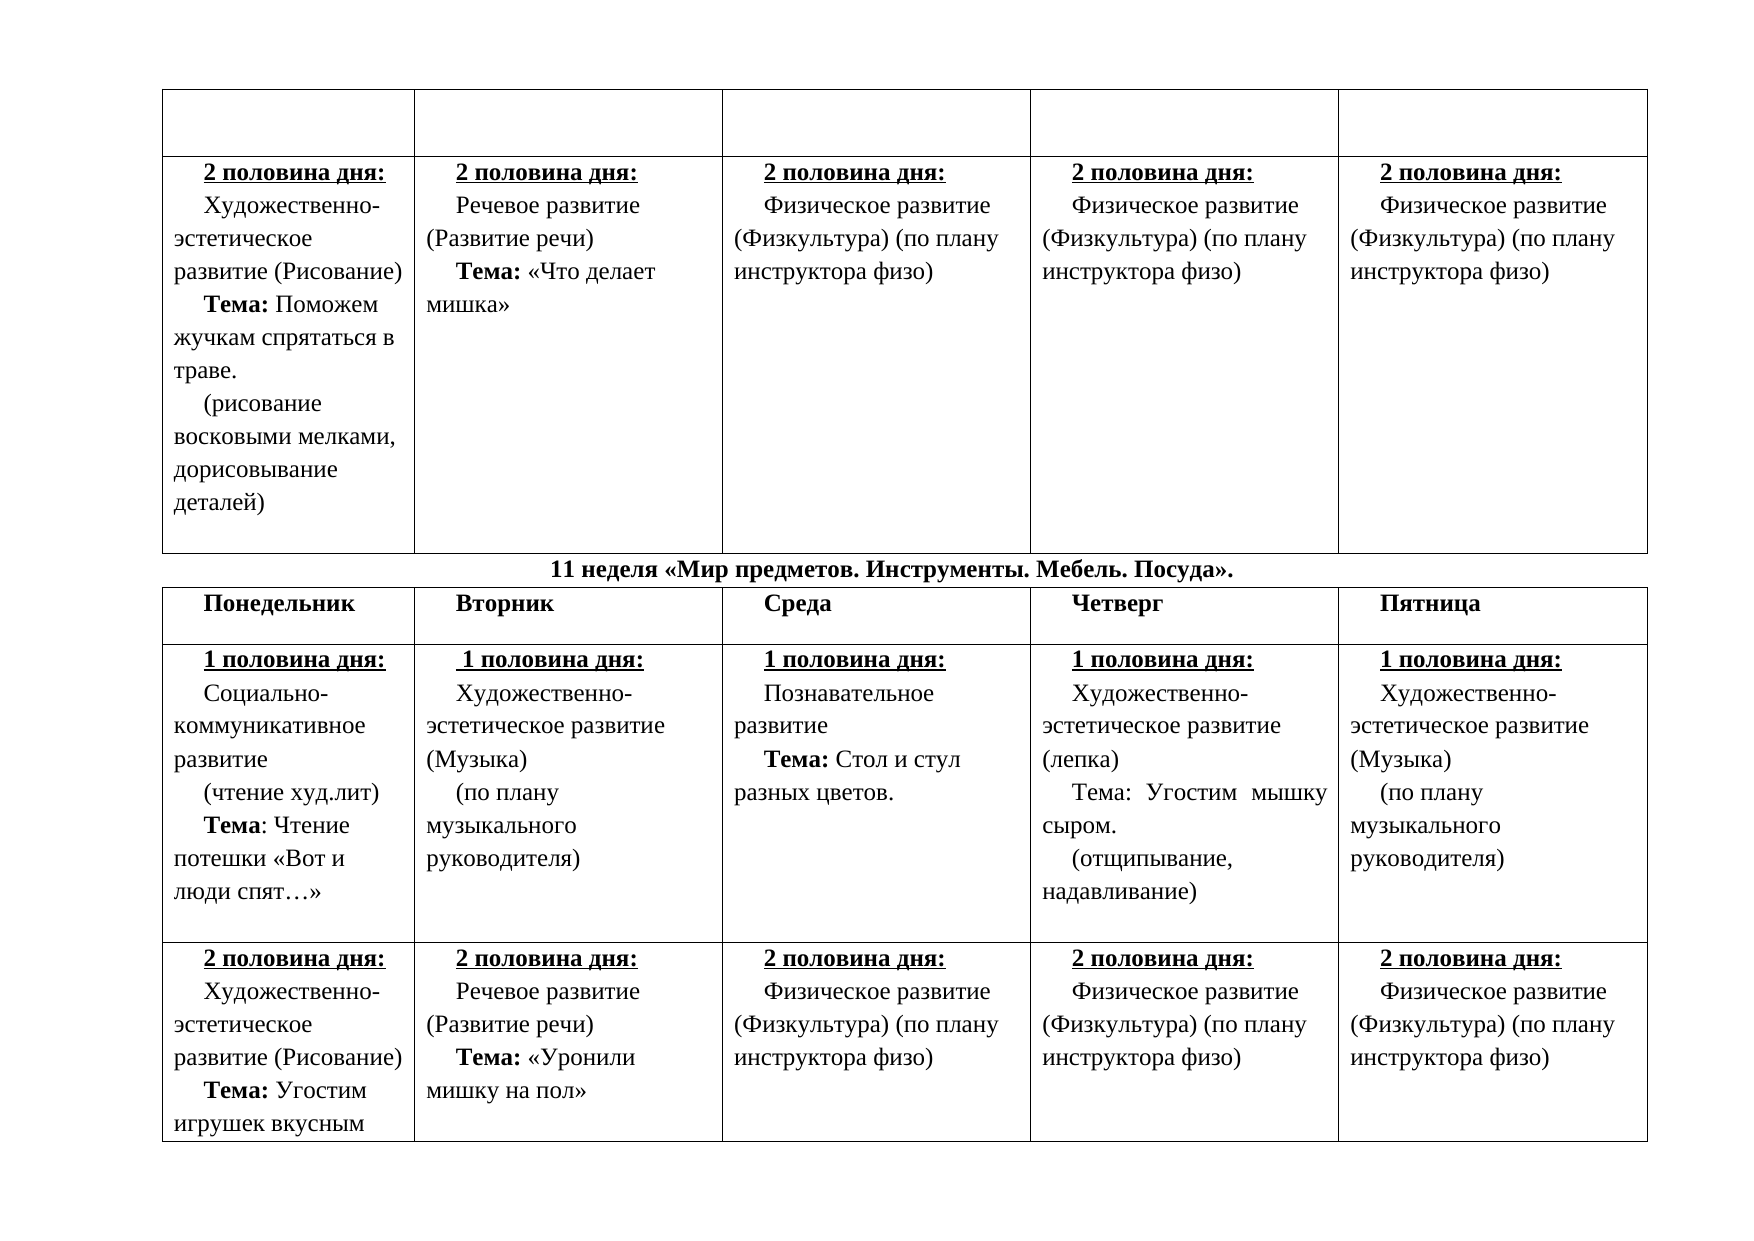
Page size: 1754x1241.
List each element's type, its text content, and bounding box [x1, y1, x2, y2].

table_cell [415, 90, 722, 156]
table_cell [723, 943, 1030, 1141]
table_cell 2 половина дня: Речевое развитие (Развитие речи) Тема: «Что делает мишка» [415, 157, 722, 553]
table_header Среда [723, 588, 1030, 643]
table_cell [1031, 90, 1338, 156]
table_cell 2 половина дня: Физическое развитие (Физкультура) (по плану инструктора физо) [723, 157, 1030, 553]
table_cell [723, 90, 1030, 156]
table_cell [163, 90, 414, 156]
table_cell 1 половина дня: Художественно-эстетическое развитие (Музыка) (по плану музыкального руководителя) [415, 645, 722, 942]
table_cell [163, 943, 414, 1141]
table_header Понедельник [163, 588, 414, 643]
table_header Четверг [1031, 588, 1338, 643]
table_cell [1339, 90, 1647, 156]
text 11 неделя «Мир предметов. Инструменты. Мебель. Посуда». [118, 554, 1636, 583]
table_cell 1 половина дня: Познавательное развитие Тема: Стол и стул разных цветов. [723, 645, 1030, 942]
table_cell 2 половина дня: Физическое развитие (Физкультура) (по плану инструктора физо) [1339, 157, 1647, 553]
table_cell 2 половина дня: Художественно-эстетическое развитие (Рисование) Тема: Поможем жучкам спрятаться в траве. (рисование восковыми мелками, дорисовывание деталей) [163, 157, 414, 553]
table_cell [415, 943, 722, 1141]
table_cell 1 половина дня: Художественно-эстетическое развитие (Музыка) (по плану музыкального руководителя) [1339, 645, 1647, 942]
table_header Вторник [415, 588, 722, 643]
table_cell 1 половина дня: Социально-коммуникативное развитие (чтение худ.лит) Тема: Чтение потешки «Вот и люди спят…» [163, 645, 414, 942]
table_header Пятница [1339, 588, 1647, 643]
table_cell 1 половина дня: Художественно-эстетическое развитие (лепка) Тема: Угостим мышку сыром. (отщипывание, надавливание) [1031, 645, 1338, 942]
table_cell 2 половина дня: Физическое развитие (Физкультура) (по плану инструктора физо) [1031, 157, 1338, 553]
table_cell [1031, 943, 1338, 1141]
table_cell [1339, 943, 1647, 1141]
